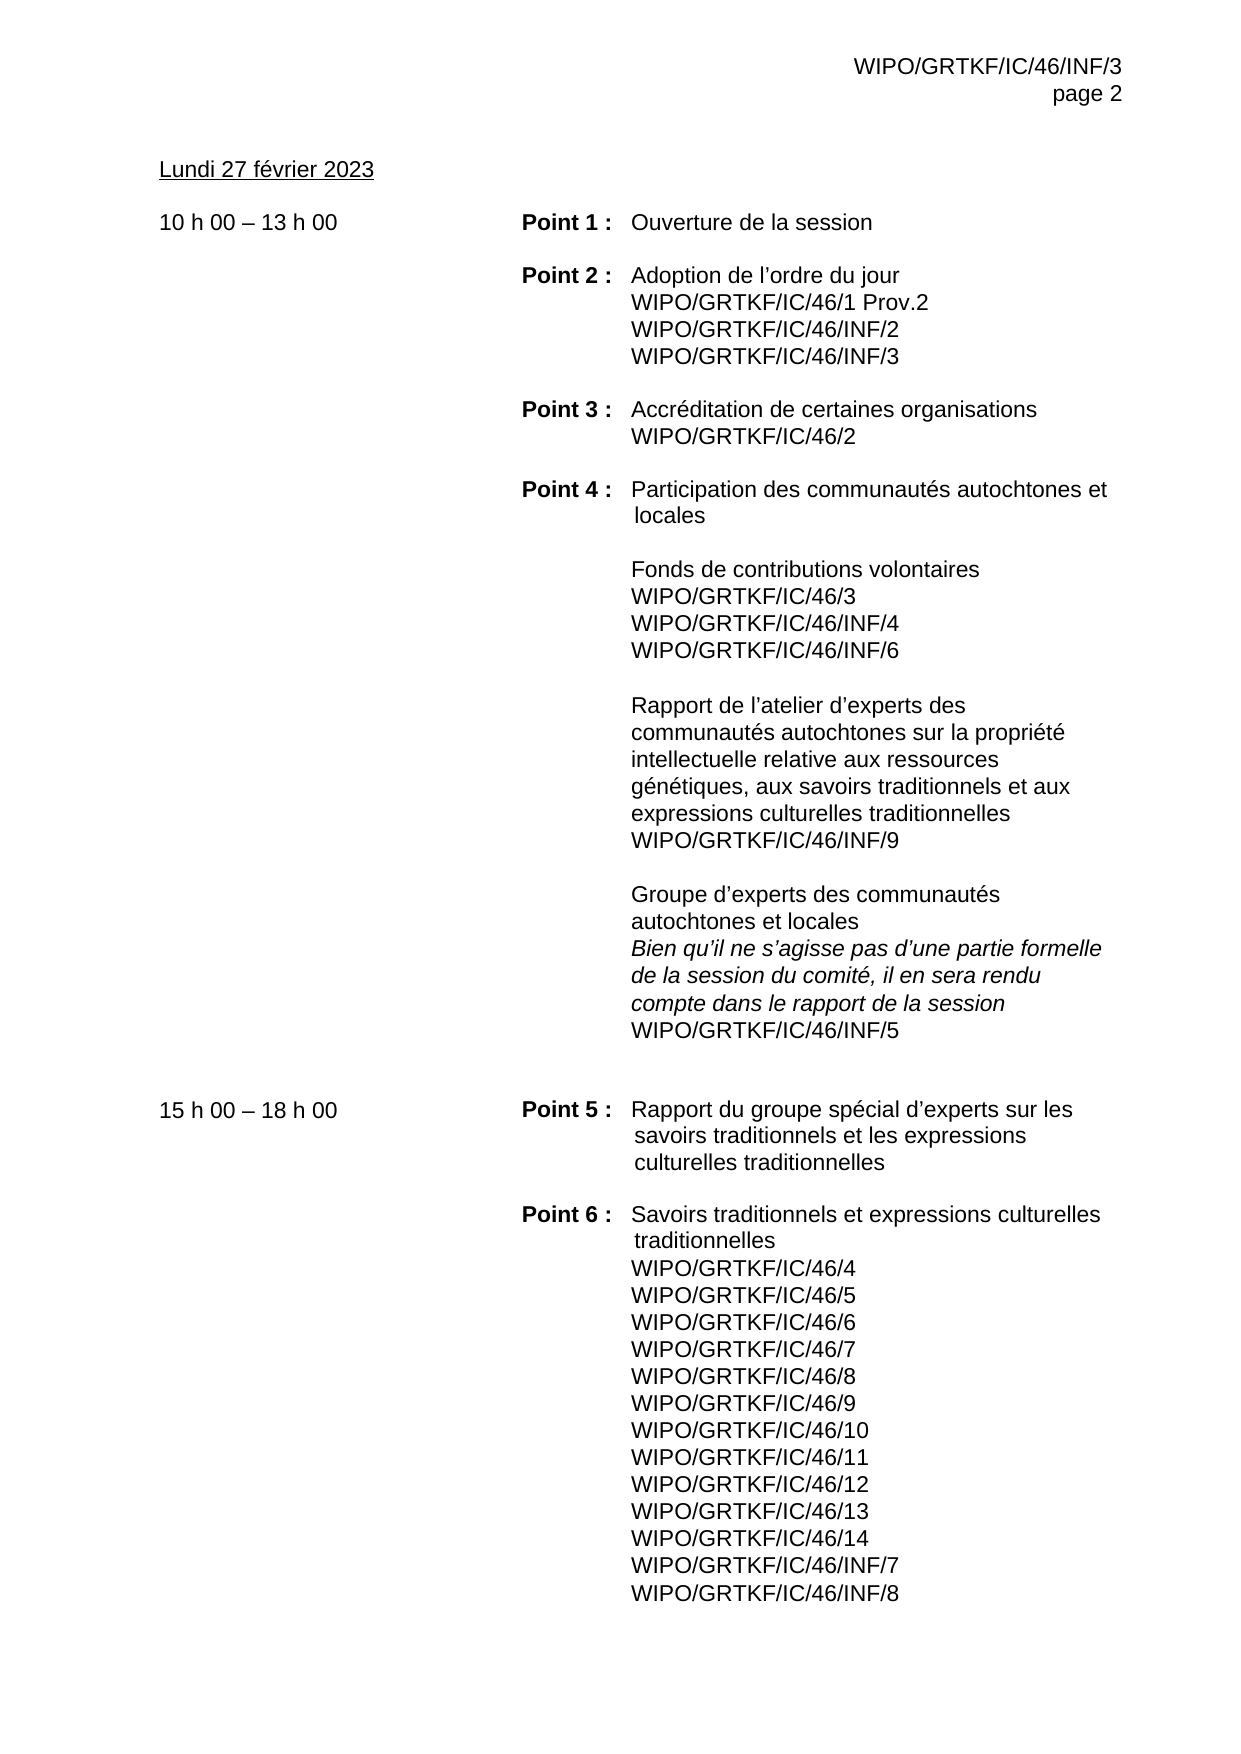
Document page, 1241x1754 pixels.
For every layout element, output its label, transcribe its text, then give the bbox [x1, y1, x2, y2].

table_cell Point 1 : Ouverture de la session Point 2 : Adoption de l’ordre du jour WIPO/GRTKF/IC/46/1 Prov.2 WIPO/GRTKF/IC/46/INF/2 WIPO/GRTKF/IC/46/INF/3 Point 3 : Accréditation de certaines organisations WIPO/GRTKF/IC/46/2 Point 4 : Participation des communautés autochtones et locales Fonds de contributions volontaires WIPO/GRTKF/IC/46/3 WIPO/GRTKF/IC/46/INF/4 WIPO/GRTKF/IC/46/INF/6 Rapport de l’atelier d’experts des communautés autochtones sur la propriété intellectuelle relative aux ressources génétiques, aux savoirs traditionnels et aux expressions culturelles traditionnelles WIPO/GRTKF/IC/46/INF/9 Groupe d’experts des communautés autochtones et locales Bien qu’il ne s’agisse pas d’une partie formelle de la session du comité, il en sera rendu compte dans le rapport de la session WIPO/GRTKF/IC/46/INF/5 [513, 156, 1122, 1069]
table_cell Lundi 27 février 2023 10 h 00 – 13 h 00 [148, 156, 513, 1069]
table_cell 15 h 00 – 18 h 00 [148, 1069, 513, 1606]
table_cell Point 5 : Rapport du groupe spécial d’experts sur les savoirs traditionnels et les expressions culturelles traditionnelles Point 6 : Savoirs traditionnels et expressions culturelles traditionnelles WIPO/GRTKF/IC/46/4 WIPO/GRTKF/IC/46/5 WIPO/GRTKF/IC/46/6 WIPO/GRTKF/IC/46/7 WIPO/GRTKF/IC/46/8 WIPO/GRTKF/IC/46/9 WIPO/GRTKF/IC/46/10 WIPO/GRTKF/IC/46/11 WIPO/GRTKF/IC/46/12 WIPO/GRTKF/IC/46/13 WIPO/GRTKF/IC/46/14 WIPO/GRTKF/IC/46/INF/7 WIPO/GRTKF/IC/46/INF/8 [513, 1069, 1122, 1606]
